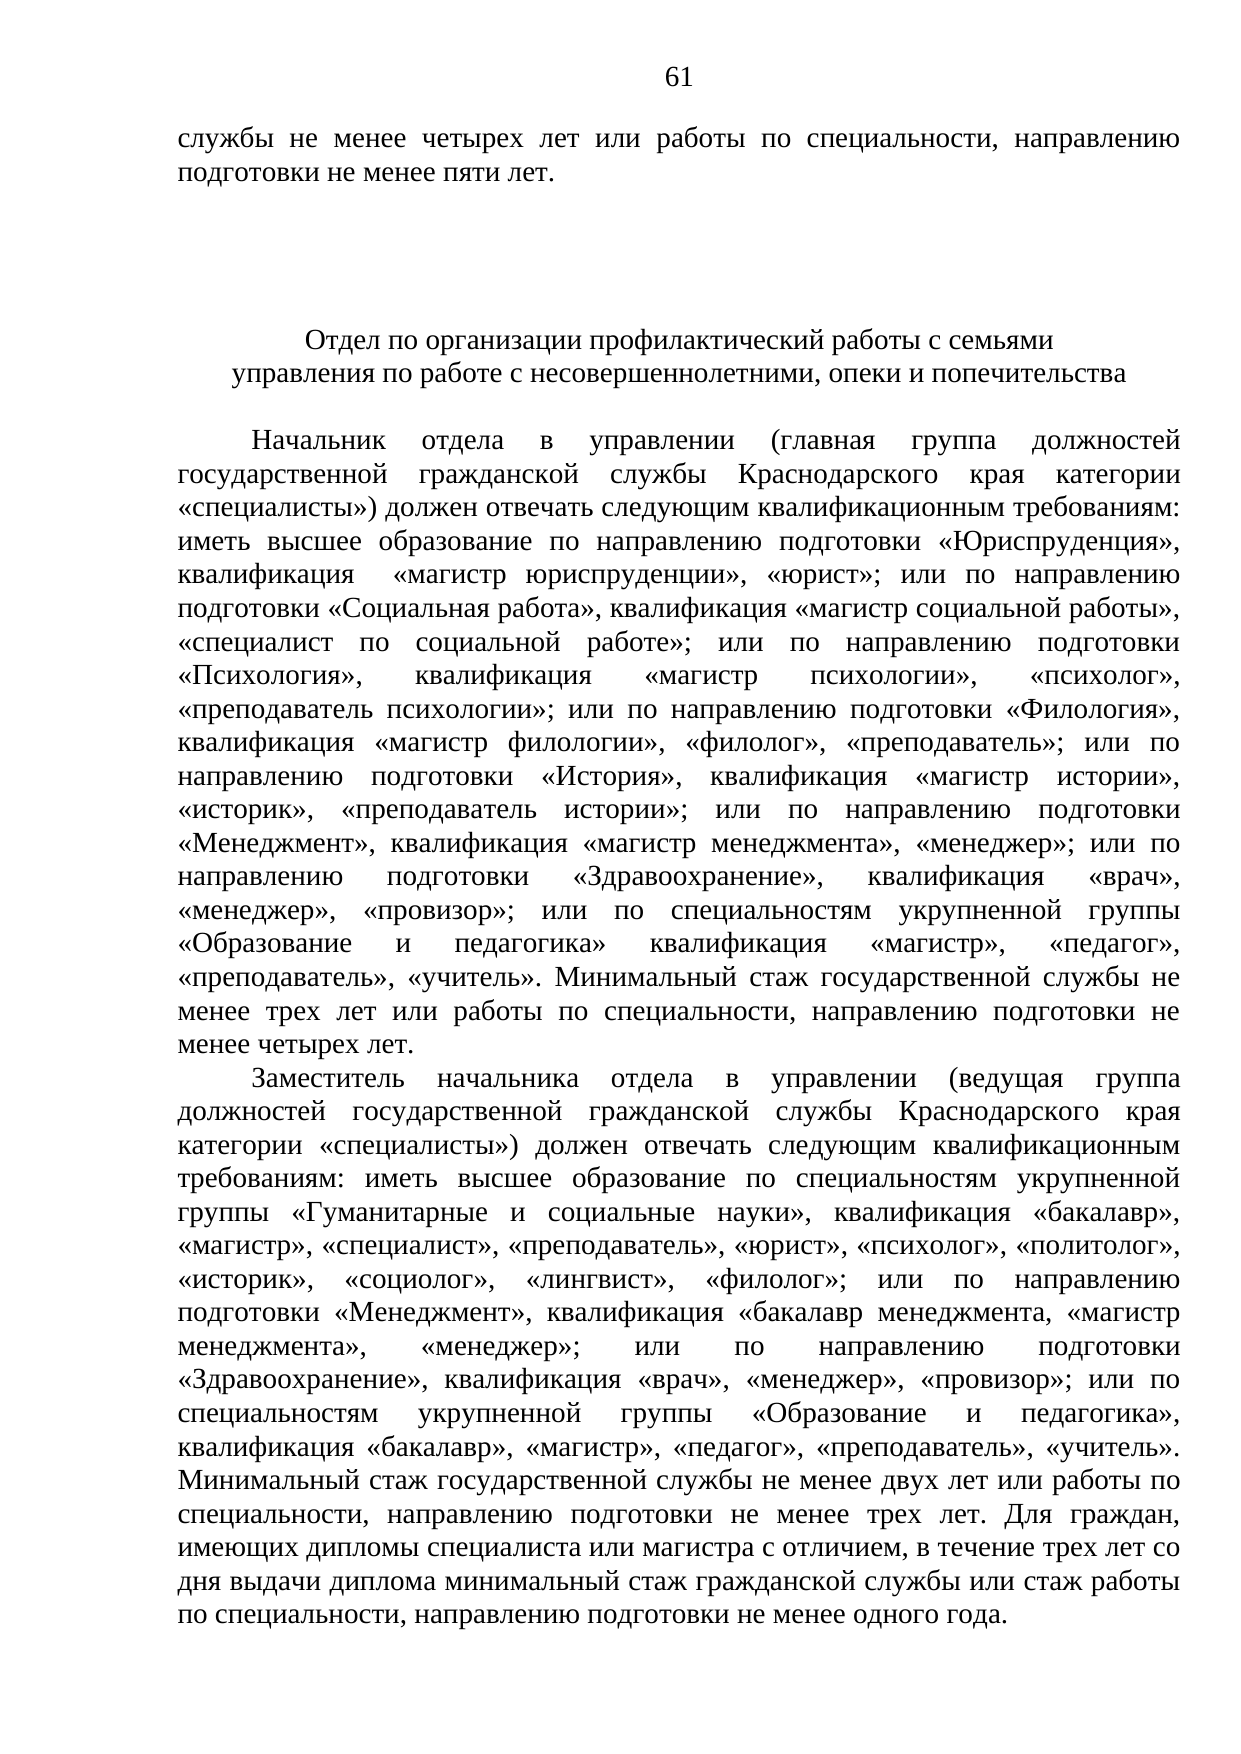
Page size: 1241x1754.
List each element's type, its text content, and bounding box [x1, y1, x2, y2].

text Заместитель начальника отдела в управлении (ведущая группа должностей государственной гражданской службы Краснодарского края категории «специалисты») должен отвечать следующим квалификационным требованиям: иметь высшее образование по специальностям укрупненной группы «Гуманитарные и социальные науки», квалификация «бакалавр», «магистр», «специалист», «преподаватель», «юрист», «психолог», «политолог», «историк», «социолог», «лингвист», «филолог»; или по направлению подготовки «Менеджмент», квалификация «бакалавр менеджмента, «магистр менеджмента», «менеджер»; или по направлению подготовки «Здравоохранение», квалификация «врач», «менеджер», «провизор»; или по специальностям укрупненной группы «Образование и педагогика», квалификация «бакалавр», «магистр», «педагог», «преподаватель», «учитель». Минимальный стаж государственной службы не менее двух лет или работы по специальности, направлению подготовки не менее трех лет. Для граждан, имеющих дипломы специалиста или магистра с отличием, в течение трех лет со дня выдачи диплома минимальный стаж гражданской службы или стаж работы по специальности, направлению подготовки не менее одного года. [177, 1060, 1181, 1630]
text Начальник отдела в управлении (главная группа должностей государственной гражданской службы Краснодарского края категории «специалисты») должен отвечать следующим квалификационным требованиям: иметь высшее образование по направлению подготовки «Юриспруденция», квалификация «магистр юриспруденции», «юрист»; или по направлению подготовки «Социальная работа», квалификация «магистр социальной работы», «специалист по социальной работе»; или по направлению подготовки «Психология», квалификация «магистр психологии», «психолог», «преподаватель психологии»; или по направлению подготовки «Филология», квалификация «магистр филологии», «филолог», «преподаватель»; или по направлению подготовки «История», квалификация «магистр истории», «историк», «преподаватель истории»; или по направлению подготовки «Менеджмент», квалификация «магистр менеджмента», «менеджер»; или по направлению подготовки «Здравоохранение», квалификация «врач», «менеджер», «провизор»; или по специальностям укрупненной группы «Образование и педагогика» квалификация «магистр», «педагог», «преподаватель», «учитель». Минимальный стаж государственной службы не менее трех лет или работы по специальности, направлению подготовки не менее четырех лет. [177, 422, 1181, 1060]
text Отдел по организации профилактический работы с семьями [177, 322, 1181, 355]
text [177, 121, 1181, 188]
text управления по работе с несовершеннолетними, опеки и попечительства [177, 355, 1181, 389]
